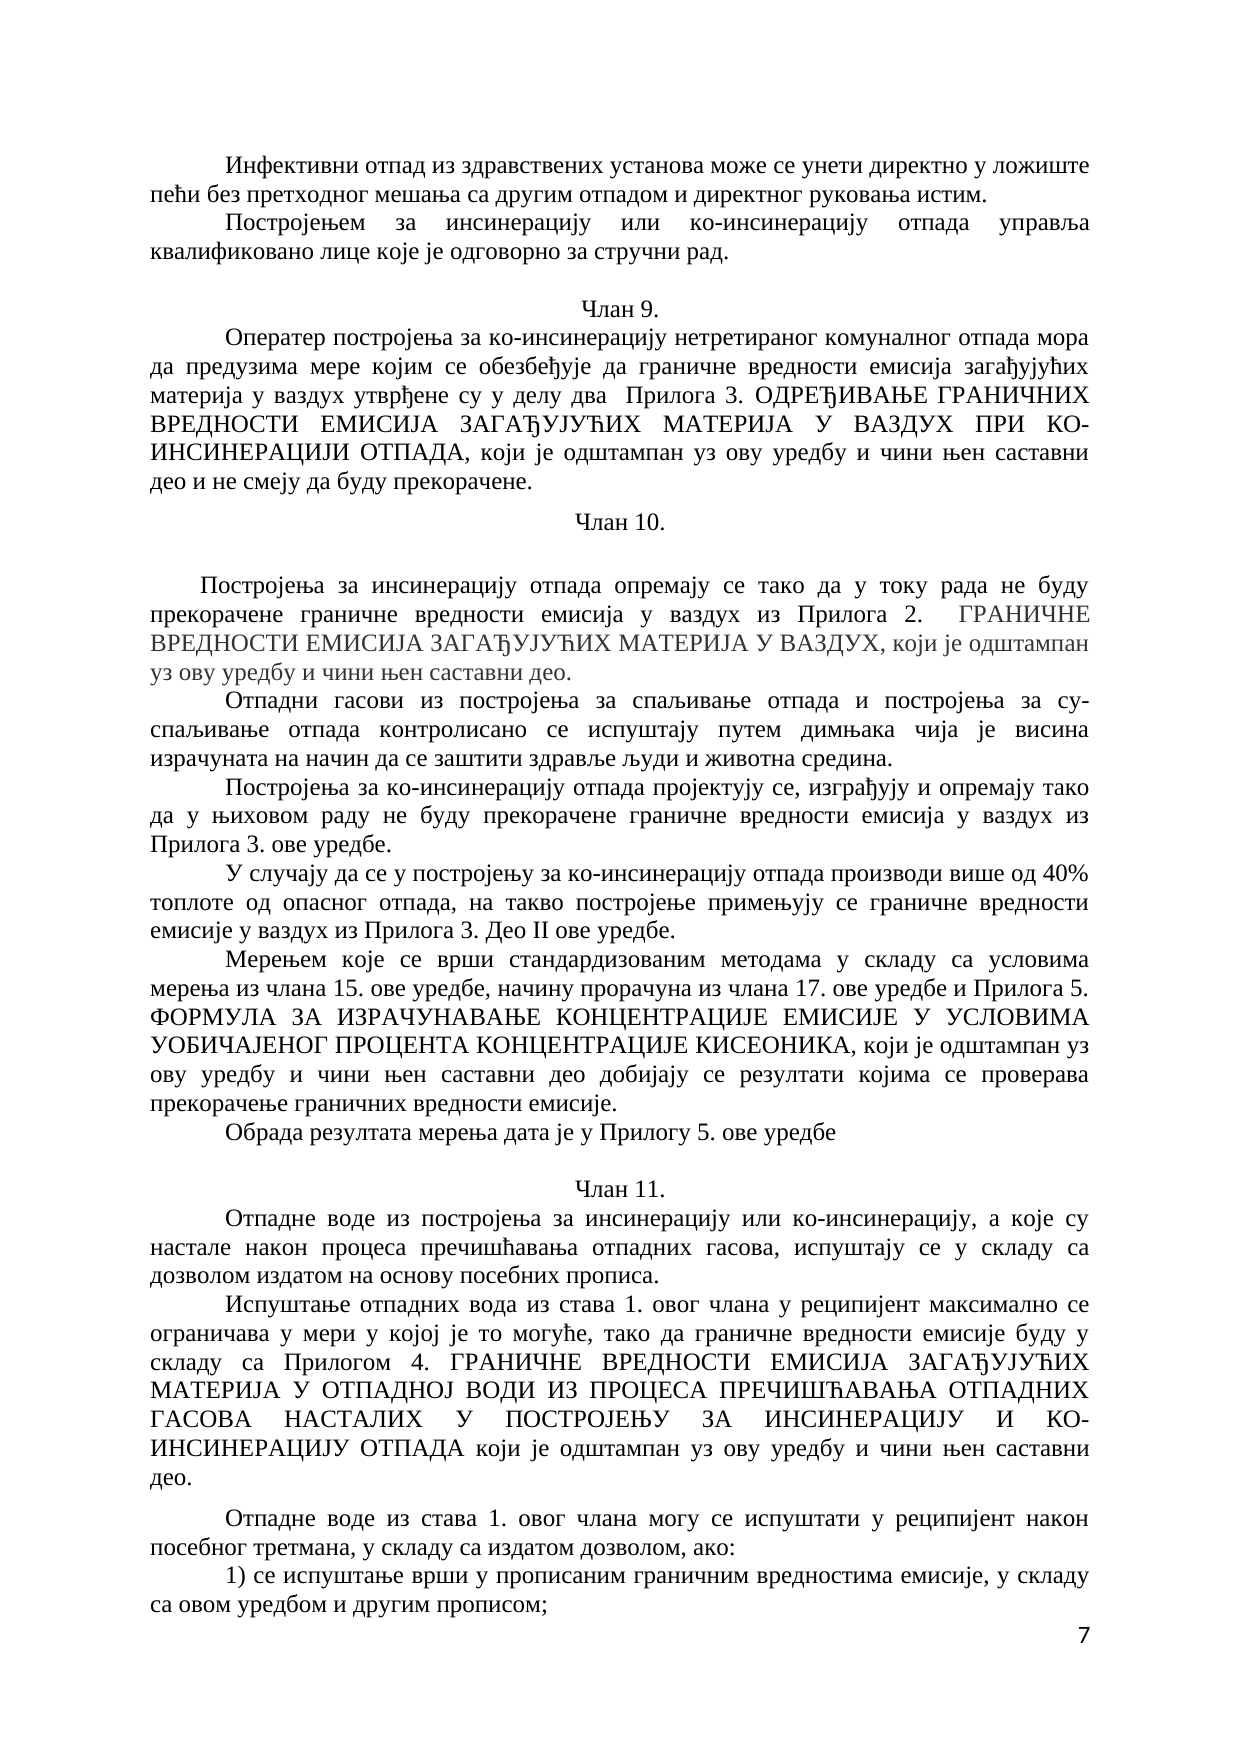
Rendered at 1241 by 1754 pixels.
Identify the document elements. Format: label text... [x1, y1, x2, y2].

text 1) се испуштање врши у прописаним граничним вредностима емисије, у складу са овом уредбом и другим прописом; [150, 1561, 1090, 1618]
text Отпадни гасови из постројења за спаљивање отпада и постројења за су-спаљивање отпада контролисано се испуштају путем димњака чија је висина израчуната на начин да се заштити здравље људи и животна средина. [150, 686, 1090, 772]
text Постројењем за инсинерацију или ко-инсинерацију отпада управља квалификовано лице које је одговорно за стручни рад. [150, 207, 1090, 265]
text Мерењем које се врши стандардизованим методама у складу са условима мерења из члана 15. ове уредбе, начину прорачуна из члана 17. ове уредбе и Прилога 5. ФОРМУЛА ЗА ИЗРАЧУНАВАЊЕ КОНЦЕНТРАЦИЈЕ ЕМИСИЈЕ У УСЛОВИМА УОБИЧАЈЕНОГ ПРОЦЕНТА КОНЦЕНТРАЦИЈЕ КИСЕОНИКА, који је одштампан уз ову уредбу и чини њен саставни део добијају се резултати којима се проверава прекорачење граничних вредности емисије. [150, 944, 1090, 1117]
text Члан 10. [150, 507, 1090, 536]
text Члан 9. [150, 294, 1090, 322]
text У случају да се у постројењу за ко-инсинерацију отпада производи више од 40% топлоте од опасног отпада, на такво постројење примењују се граничне вредности емисије у ваздух из Прилога 3. Део II ове уредбе. [150, 858, 1090, 944]
text Инфективни отпад из здравствених установа може се унети директно у ложиште пећи без претходног мешања са другим отпадом и директног руковања истим. [150, 150, 1090, 207]
text Постројења за инсинерацију отпада опремају се тако да у току рада не буду прекорачене граничне вредности емисија у ваздух из Прилога 2. ГРАНИЧНЕ ВРЕДНОСТИ ЕМИСИЈА ЗАГАЂУЈУЋИХ МАТЕРИЈА У ВАЗДУХ, који је одштампан уз ову уредбу и чини њен саставни део. [150, 571, 1090, 686]
text Испуштање отпадних вода из става 1. овог члана у реципијент максимално се ограничава у мери у којој је то могуће, тако да граничне вредности емисије буду у складу са Прилогом 4. ГРАНИЧНЕ ВРЕДНОСТИ ЕМИСИЈА ЗАГАЂУЈУЋИХ МАТЕРИЈA У ОТПАДНОЈ ВОДИ ИЗ ПРОЦЕСА ПРЕЧИШЋАВАЊА ОТПАДНИХ ГАСОВА НАСТАЛИХ У ПОСТРОЈЕЊУ ЗА ИНСИНЕРАЦИЈУ И КО-ИНСИНЕРАЦИЈУ ОТПАДА који је одштампан уз ову уредбу и чини њен саставни део. [150, 1289, 1090, 1491]
text Оператер постројења за ко-инсинерацију нетретираног комуналног отпада мора да предузима мере којим се обезбеђује да граничне вредности емисија загађујућих материја у ваздух утврђене су у делу два Прилога 3. ОДРЕЂИВАЊЕ ГРАНИЧНИХ ВРЕДНОСТИ ЕМИСИЈА ЗАГАЂУЈУЋИХ МАТЕРИЈА У ВАЗДУХ ПРИ КО-ИНСИНЕРАЦИЈИ ОТПАДА, који је одштампан уз ову уредбу и чини њен саставни део и не смеју да буду прекорачене. [150, 322, 1090, 495]
text Обрада резултата мерења дата је у Прилогу 5. ове уредбе [150, 1117, 1090, 1146]
text Отпадне воде из постројења за инсинерацију или ко-инсинерацију, а које су настале након процеса пречишћавања отпадних гасова, испуштају се у складу са дозволом издатом на основу посебних прописа. [150, 1203, 1090, 1289]
text Отпадне воде из става 1. овог члана могу се испуштати у реципијент након посебног третмана, у складу са издатом дозволом, ако: [150, 1503, 1090, 1561]
text Члан 11. [150, 1174, 1090, 1203]
text Постројења за ко-инсинерацију отпада пројектују се, изграђују и опремају тако да у њиховом раду не буду прекорачене граничне вредности емисија у ваздух из Прилога 3. ове уредбе. [150, 772, 1090, 858]
